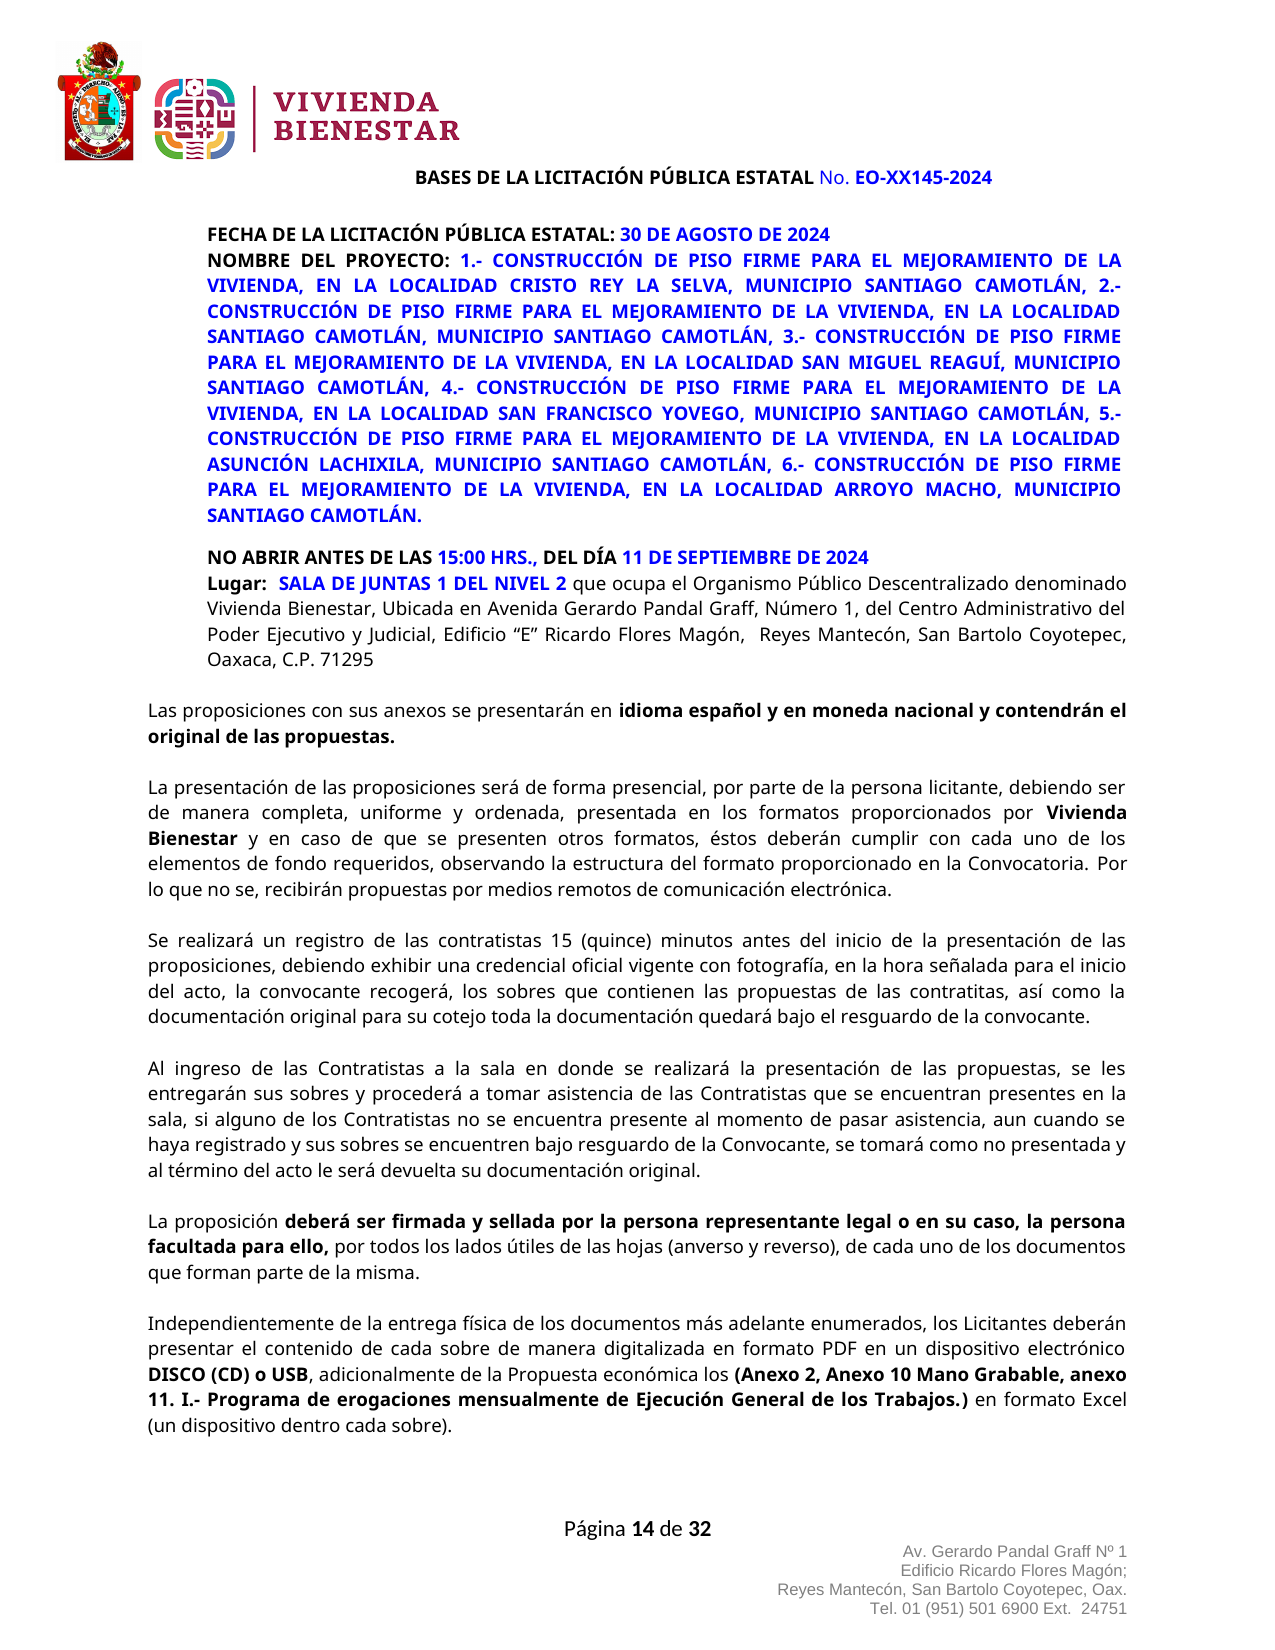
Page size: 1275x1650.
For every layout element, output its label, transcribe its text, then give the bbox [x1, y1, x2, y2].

text FECHA DE LA LICITACIÓN PÚBLICA ESTATAL: 30 DE AGOSTO DE 2024 [207, 221, 1122, 247]
picture [150, 70, 476, 168]
picture [55, 41, 143, 163]
text NO ABRIR ANTES DE LAS 15:00 HRS., DEL DÍA 11 DE SEPTIEMBRE DE 2024 [207, 544, 1127, 570]
text Las proposiciones con sus anexos se presentarán en idioma español y en moneda nacional y contendrán el original de las propuestas. [148, 697, 1127, 748]
text La proposición deberá ser firmada y sellada por la persona representante legal o en su caso, la persona facultada para ello, por todos los lados útiles de las hojas (anverso y reverso), de cada uno de los documentos que forman parte de la misma. [148, 1208, 1127, 1284]
text La presentación de las proposiciones será de forma presencial, por parte de la persona licitante, debiendo ser de manera completa, uniforme y ordenada, presentada en los formatos proporcionados por Vivienda Bienestar y en caso de que se presenten otros formatos, éstos deberán cumplir con cada uno de los elementos de fondo requeridos, observando la estructura del formato proporcionado en la Convocatoria. Por lo que no se, recibirán propuestas por medios remotos de comunicación electrónica. [148, 774, 1127, 902]
text Se realizará un registro de las contratistas 15 (quince) minutos antes del inicio de la presentación de las proposiciones, debiendo exhibir una credencial oficial vigente con fotografía, en la hora señalada para el inicio del acto, la convocante recogerá, los sobres que contienen las propuestas de las contratitas, así como la documentación original para su cotejo toda la documentación quedará bajo el resguardo de la convocante. [148, 927, 1127, 1029]
text Al ingreso de las Contratistas a la sala en donde se realizará la presentación de las propuestas, se les entregarán sus sobres y procederá a tomar asistencia de las Contratistas que se encuentran presentes en la sala, si alguno de los Contratistas no se encuentra presente al momento de pasar asistencia, aun cuando se haya registrado y sus sobres se encuentren bajo resguardo de la Convocante, se tomará como no presentada y al término del acto le será devuelta su documentación original. [148, 1055, 1127, 1182]
text Lugar: SALA DE JUNTAS 1 DEL NIVEL 2 que ocupa el Organismo Público Descentralizado denominado Vivienda Bienestar, Ubicada en Avenida Gerardo Pandal Graff, Número 1, del Centro Administrativo del Poder Ejecutivo y Judicial, Edificio “E” Ricardo Flores Magón, Reyes Mantecón, San Bartolo Coyotepec, Oaxaca, C.P. 71295 [207, 570, 1127, 672]
text Independientemente de la entrega física de los documentos más adelante enumerados, los Licitantes deberán presentar el contenido de cada sobre de manera digitalizada en formato PDF en un dispositivo electrónico DISCO (CD) o USB, adicionalmente de la Propuesta económica los (Anexo 2, Anexo 10 Mano Grabable, anexo 11. I.- Programa de erogaciones mensualmente de Ejecución General de los Trabajos.) en formato Excel (un dispositivo dentro cada sobre). [148, 1310, 1127, 1438]
